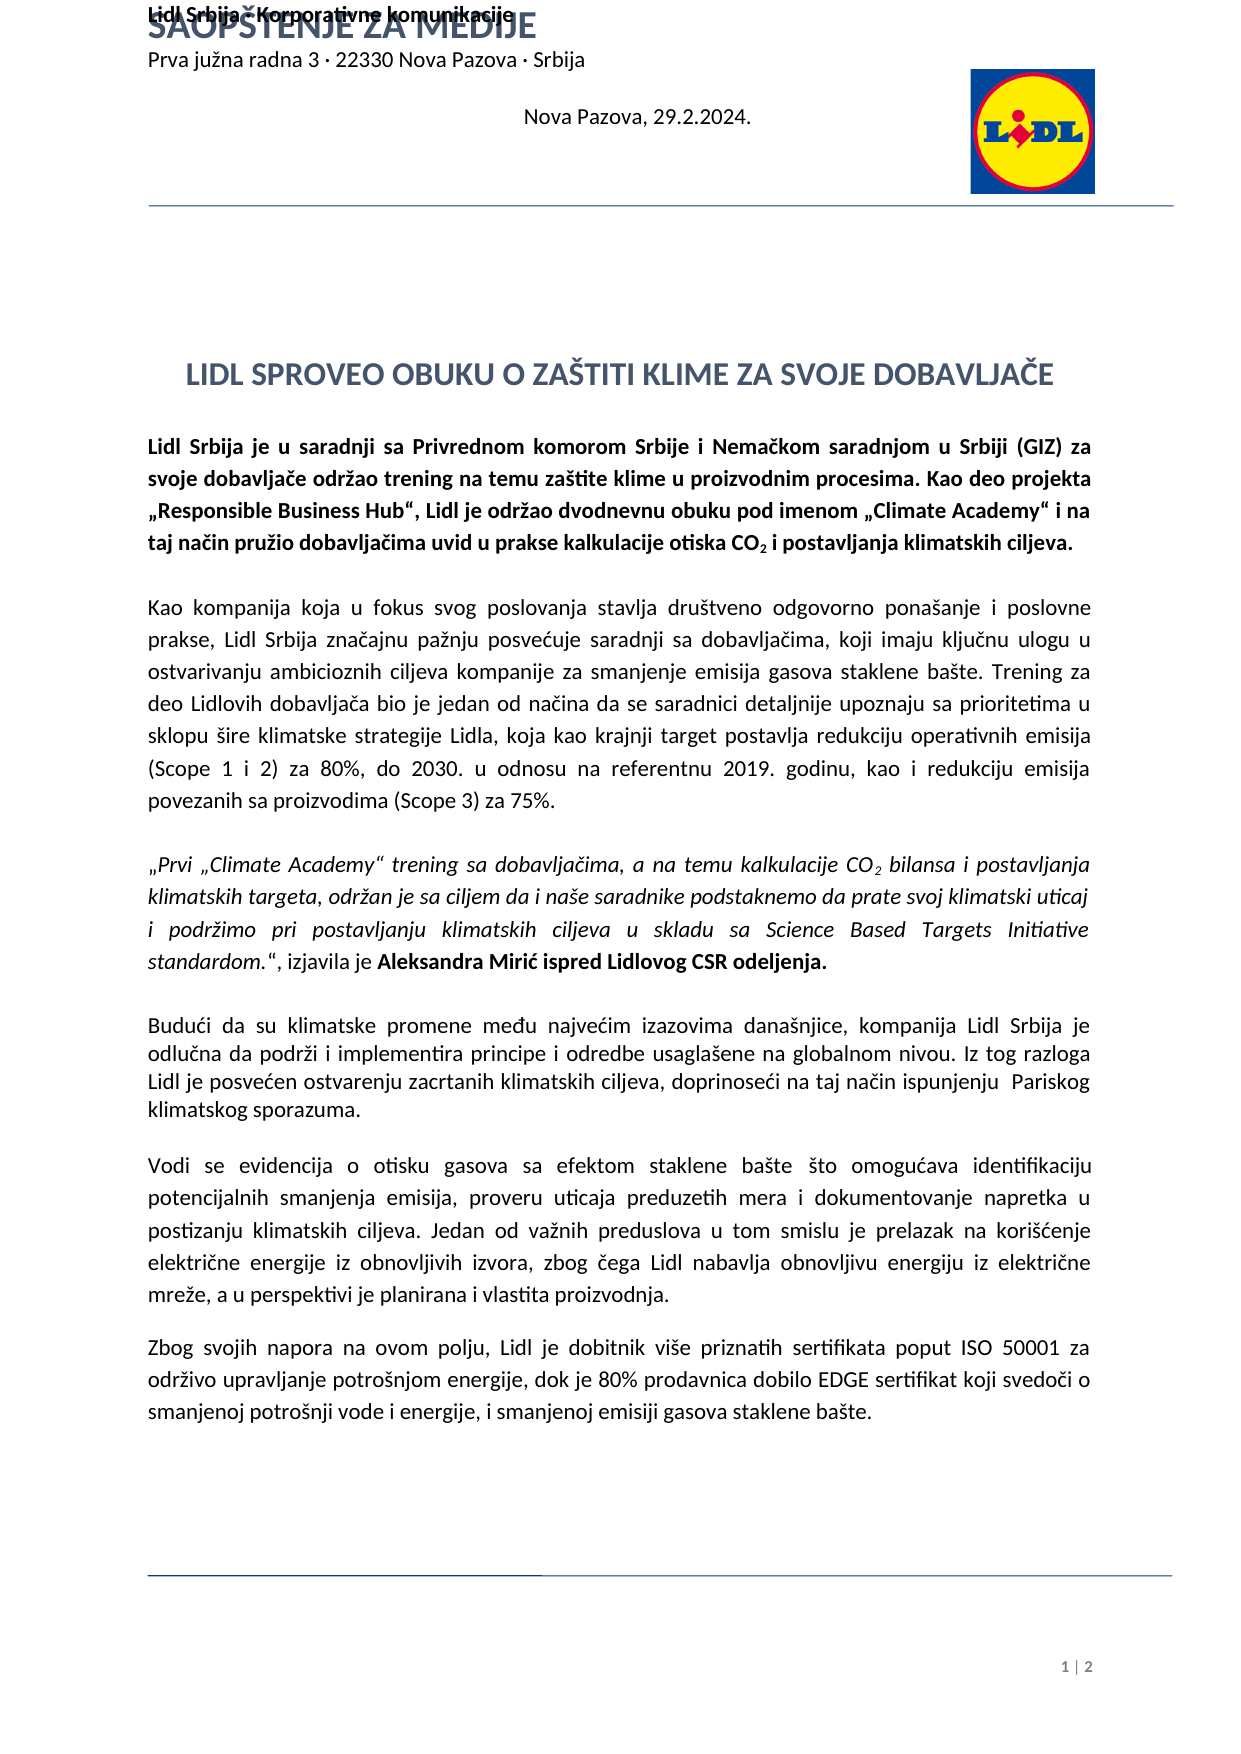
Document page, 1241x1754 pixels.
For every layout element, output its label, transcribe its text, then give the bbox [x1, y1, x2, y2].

text „Prvi „Climate Academy“ trening sa dobavljačima, a na temu kalkulacije CO2 bilansa i postavljanja klimatskih targeta, održan je sa ciljem da i naše saradnike podstaknemo da prate svoj klimatski uticaj i podržimo pri postavljanju klimatskih ciljeva u skladu sa Science Based Targets Initiative standardom.“, izjavila je Aleksandra Mirić ispred Lidlovog CSR odeljenja. [148, 850, 1092, 975]
text Budući da su klimatske promene među najvećim izazovima današnjice, kompanija Lidl Srbija je odlučna da podrži i implementira principe i odredbe usaglašene na globalnom nivou. Iz tog razloga Lidl je posvećen ostvarenju zacrtanih klimatskih ciljeva, doprinoseći na taj način ispunjenju Pariskog klimatskog sporazuma. [148, 1011, 1092, 1123]
text Lidl Srbija je u saradnji sa Privrednom komorom Srbije i Nemačkom saradnjom u Srbiji (GIZ) za svoje dobavljače održao trening na temu zaštite klime u proizvodnim procesima. Kao deo projekta „Responsible Business Hub“, Lidl je održao dvodnevnu obuku pod imenom „Climate Academy“ i na taj način pružio dobavljačima uvid u prakse kalkulacije otiska CO2 i postavljanja klimatskih ciljeva. [148, 432, 1092, 556]
text Zbog svojih napora na ovom polju, Lidl je dobitnik više priznatih sertifikata poput ISO 50001 za održivo upravljanje potrošnjom energije, dok je 80% prodavnica dobilo EDGE sertifikat koji svedoči o smanjenoj potrošnji vode i energije, i smanjenoj emisiji gasova staklene bašte. [148, 1333, 1092, 1426]
text Kao kompanija koja u fokus svog poslovanja stavlja društveno odgovorno ponašanje i poslovne prakse, Lidl Srbija značajnu pažnju posvećuje saradnji sa dobavljačima, koji imaju ključnu ulogu u ostvarivanju ambicioznih ciljeva kompanije za smanjenje emisija gasova staklene bašte. Trening za deo Lidlovih dobavljača bio je jedan od načina da se saradnici detaljnije upoznaju sa prioritetima u sklopu šire klimatske strategije Lidla, koja kao krajnji target postavlja redukciju operativnih emisija (Scope 1 i 2) za 80%, do 2030. u odnosu na referentnu 2019. godinu, kao i redukciju emisija povezanih sa proizvodima (Scope 3) za 75%. [148, 593, 1092, 814]
text Vodi se evidencija o otisku gasova sa efektom staklene bašte što omogućava identifikaciju potencijalnih smanjenja emisija, proveru uticaja preduzetih mera i dokumentovanje napretka u postizanju klimatskih ciljeva. Jedan od važnih preduslova u tom smislu je prelazak na korišćenje električne energije iz obnovljivih izvora, zbog čega Lidl nabavlja obnovljivu energiju iz električne mreže, a u perspektivi je planirana i vlastita proizvodnja. [148, 1151, 1092, 1308]
text LIDL SPROVEO OBUKU O ZAŠTITI KLIME ZA SVOJE DOBAVLJAČE [148, 353, 1092, 394]
picture [970, 69, 1095, 194]
